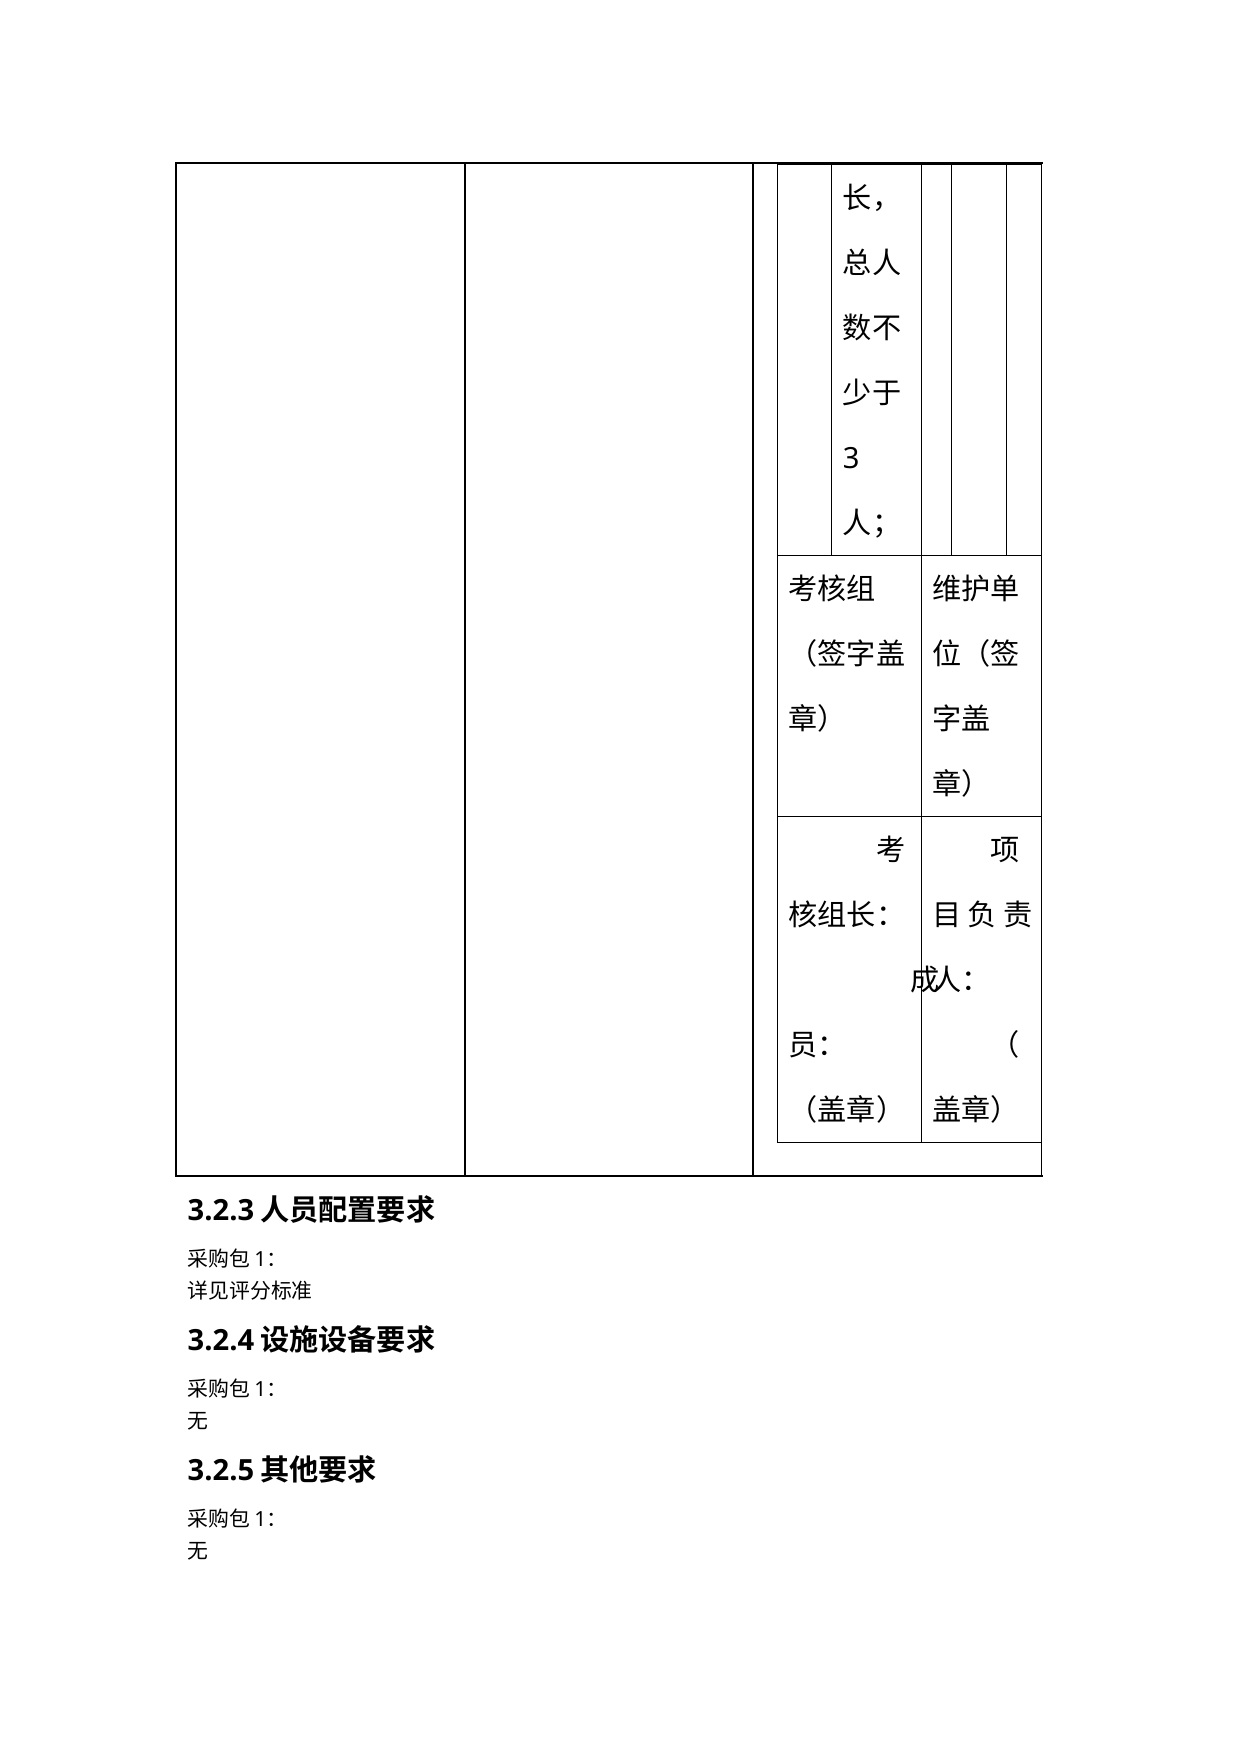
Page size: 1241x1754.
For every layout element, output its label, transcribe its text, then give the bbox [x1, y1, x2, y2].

text 3.2.3人员配置要求 [187, 1177, 1053, 1242]
text 详见评分标准 [187, 1274, 1053, 1307]
text 采购包1： [187, 1242, 1053, 1274]
text 采购包1： [187, 1372, 1053, 1404]
text 采购包1： [187, 1502, 1053, 1534]
text 无 [187, 1404, 1053, 1437]
table_cell [466, 164, 752, 1175]
text 无 [187, 1534, 1053, 1567]
text 3.2.5其他要求 [187, 1437, 1053, 1502]
table_cell 1 [177, 164, 464, 1175]
text 3.2.4设施设备要求 [187, 1307, 1053, 1372]
